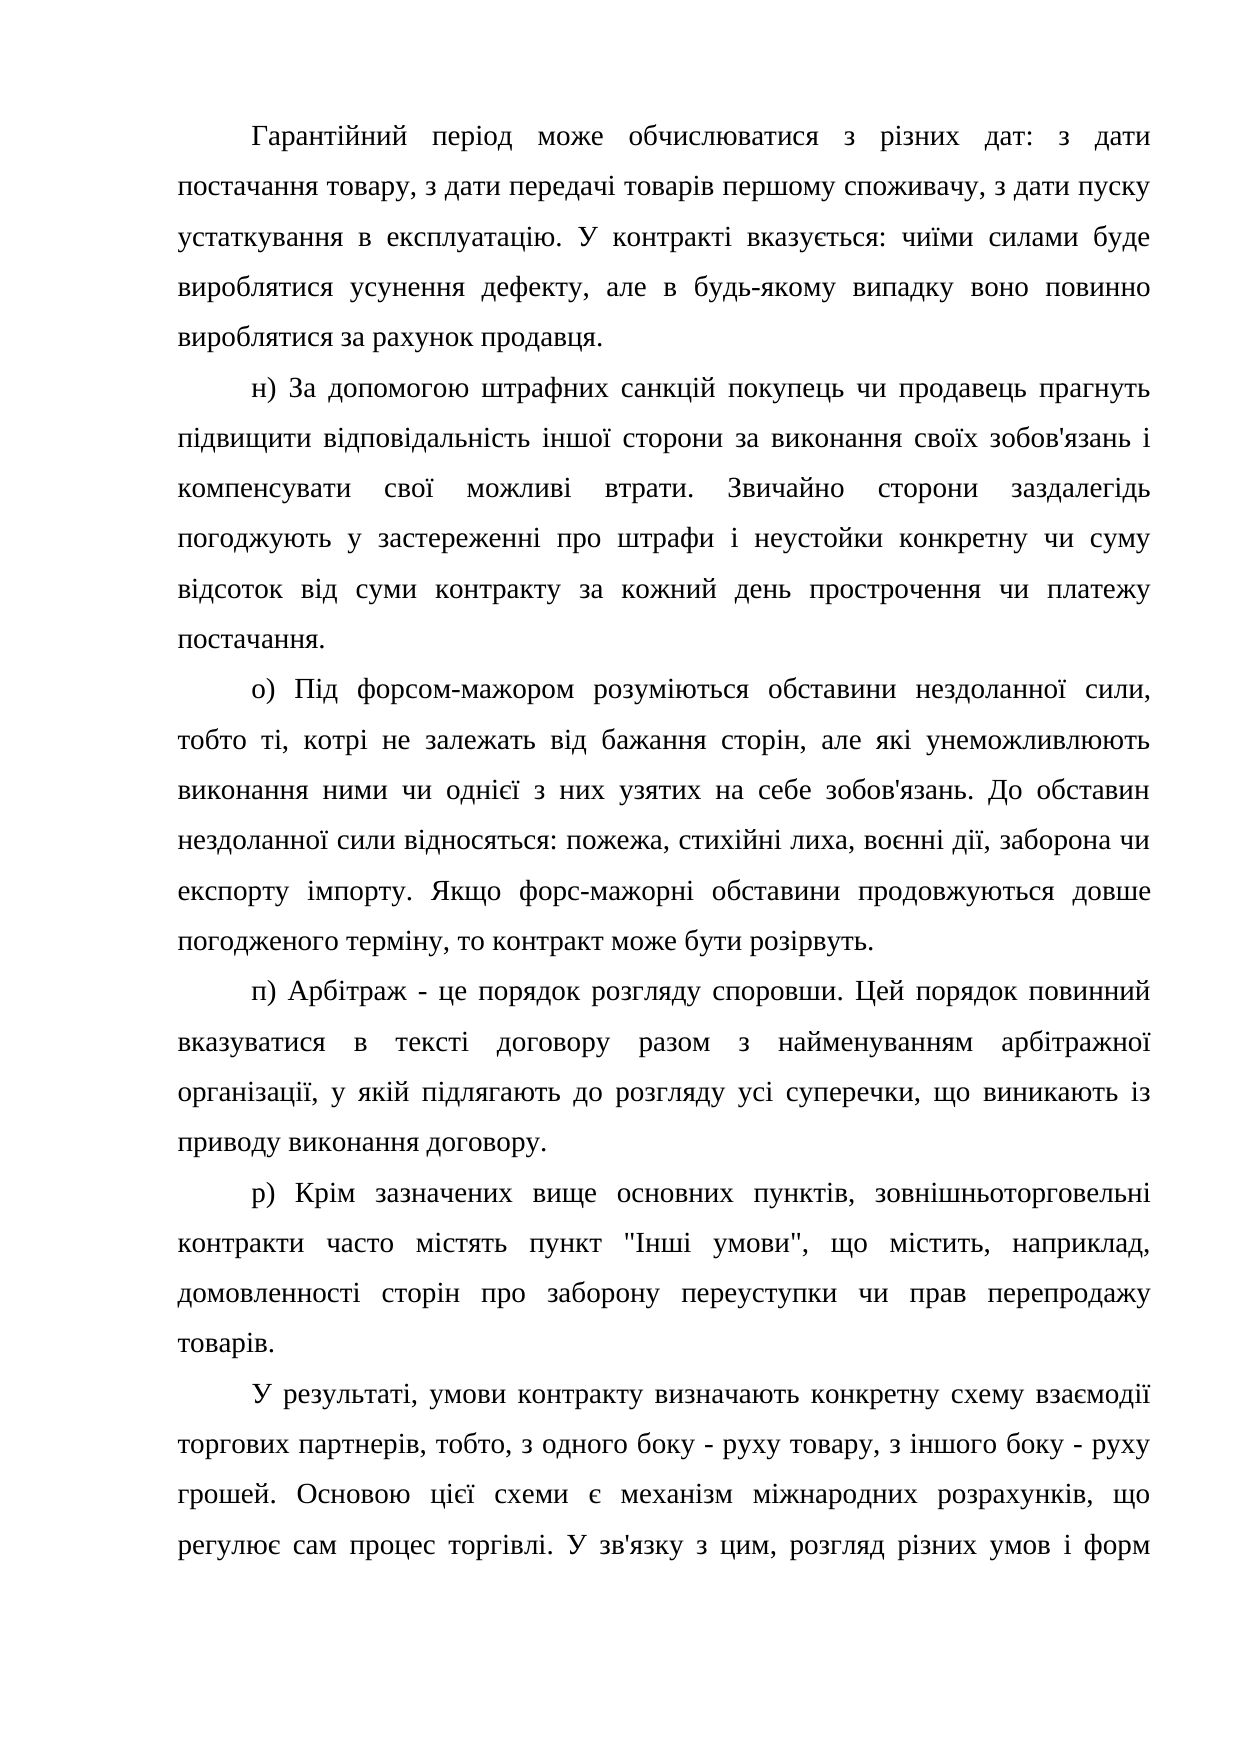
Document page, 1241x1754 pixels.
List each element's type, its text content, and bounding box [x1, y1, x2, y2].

text п) Арбітраж - це порядок розгляду споровши. Цей порядок повинний вказуватися в тексті договору разом з найменуванням арбітражної організації, у якій підлягають до розгляду усі суперечки, що виникають із приводу виконання договору. [177, 973, 1152, 1158]
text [177, 1376, 1152, 1560]
text о) Під форсом-мажором розуміються обставини нездоланної сили, тобто ті, котрі не залежать від бажання сторін, але які унеможливлюють виконання ними чи однієї з них узятих на себе зобов'язань. До обставин нездоланної сили відносяться: пожежа, стихійні лиха, воєнні дії, заборона чи експорту імпорту. Якщо форс-мажорні обставини продовжуються довше погодженого терміну, то контракт може бути розірвуть. [177, 672, 1152, 957]
text Гарантійний період може обчислюватися з різних дат: з дати постачання товару, з дати передачі товарів першому споживачу, з дати пуску устаткування в експлуатацію. У контракті вказується: чиїми силами буде вироблятися усунення дефекту, але в будь-якому випадку воно повинно вироблятися за рахунок продавця. [177, 118, 1152, 353]
text р) Крім зазначених вище основних пунктів, зовнішньоторговельні контракти часто містять пункт "Інші умови", що містить, наприклад, домовленності сторін про заборону переуступки чи прав перепродажу товарів. [177, 1175, 1152, 1359]
text н) За допомогою штрафних санкцій покупець чи продавець прагнуть підвищити відповідальність іншої сторони за виконання своїх зобов'язань і компенсувати свої можливі втрати. Звичайно сторони заздалегідь погоджують у застереженні про штрафи і неустойки конкретну чи суму відсоток від суми контракту за кожний день прострочення чи платежу постачання. [177, 370, 1152, 655]
